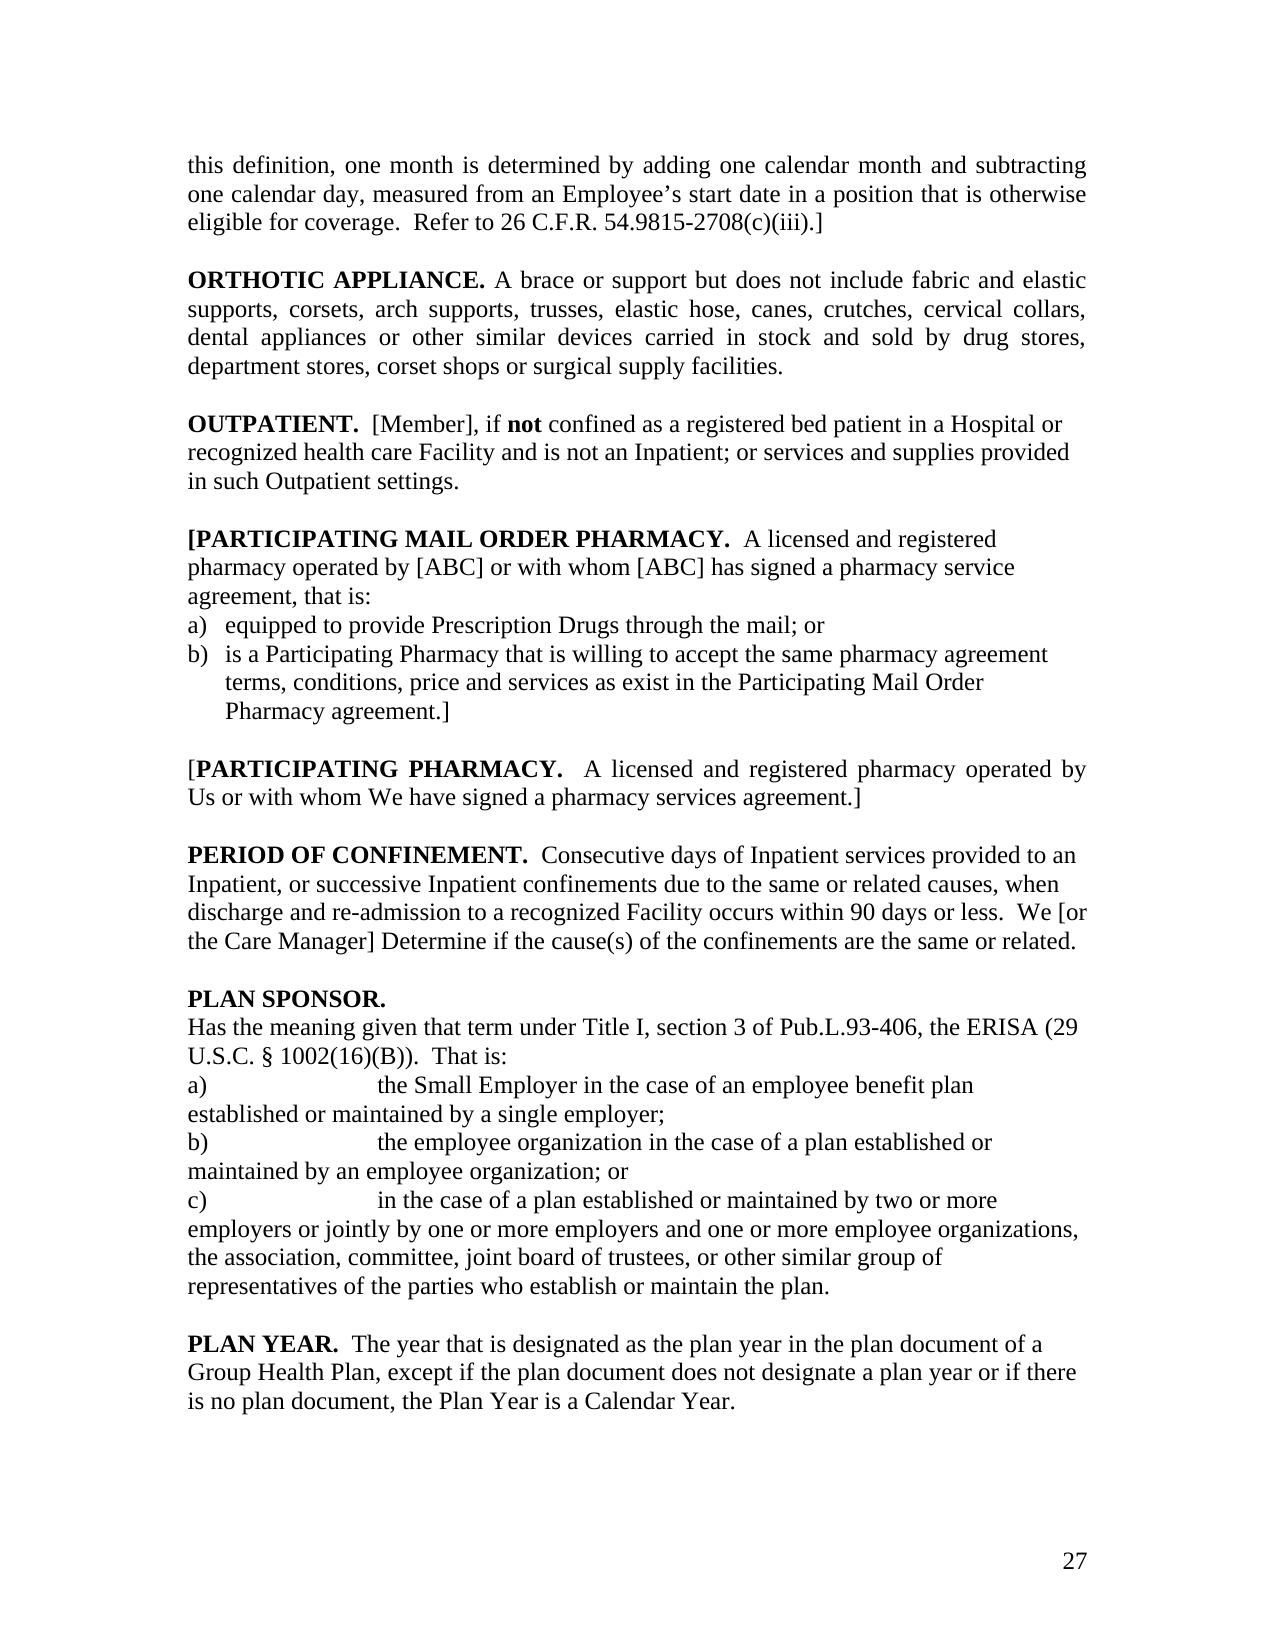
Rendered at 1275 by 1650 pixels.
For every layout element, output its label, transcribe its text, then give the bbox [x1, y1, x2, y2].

list the employee organization in the case of a plan established or maintained by an employee organization; or [187, 1127, 1087, 1185]
text OUTPATIENT. [Member], if not confined as a registered bed patient in a Hospital or recognized health care Facility and is not an Inpatient; or services and supplies provided in such Outpatient settings. [187, 409, 1087, 495]
text PLAN YEAR. The year that is designated as the plan year in the plan document of a Group Health Plan, except if the plan document does not designate a plan year or if there is no plan document, the Plan Year is a Calendar Year. [187, 1329, 1087, 1415]
text [PARTICIPATING PHARMACY. A licensed and registered pharmacy operated by Us or with whom We have signed a pharmacy services agreement.] [187, 754, 1087, 811]
text PLAN SPONSOR. [187, 984, 1087, 1012]
list the Small Employer in the case of an employee benefit plan established or maintained by a single employer; [187, 1070, 1087, 1127]
list in the case of a plan established or maintained by two or more employers or jointly by one or more employers and one or more employee organizations, the association, committee, joint board of trustees, or other similar group of representatives of the parties who establish or maintain the plan. [187, 1185, 1087, 1300]
text PERIOD OF CONFINEMENT. Consecutive days of Inpatient services provided to an Inpatient, or successive Inpatient confinements due to the same or related causes, when discharge and re-admission to a recognized Facility occurs within 90 days or less. We [or the Care Manager] Determine if the cause(s) of the confinements are the same or related. [187, 840, 1087, 955]
text ORTHOTIC APPLIANCE. A brace or support but does not include fabric and elastic supports, corsets, arch supports, trusses, elastic hose, canes, crutches, cervical collars, dental appliances or other similar devices carried in stock and sold by drug stores, department stores, corset shops or surgical supply facilities. [187, 265, 1087, 380]
list equipped to provide Prescription Drugs through the mail; or [187, 610, 1087, 639]
text Has the meaning given that term under Title I, section 3 of Pub.L.93-406, the ERISA (29 U.S.C. § 1002(16)(B)). That is: [187, 1012, 1087, 1070]
text [PARTICIPATING MAIL ORDER PHARMACY. A licensed and registered pharmacy operated by [ABC] or with whom [ABC] has signed a pharmacy service agreement, that is: [187, 524, 1087, 610]
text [187, 150, 1087, 236]
list is a Participating Pharmacy that is willing to accept the same pharmacy agreement terms, conditions, price and services as exist in the Participating Mail Order Pharmacy agreement.] [187, 639, 1087, 725]
